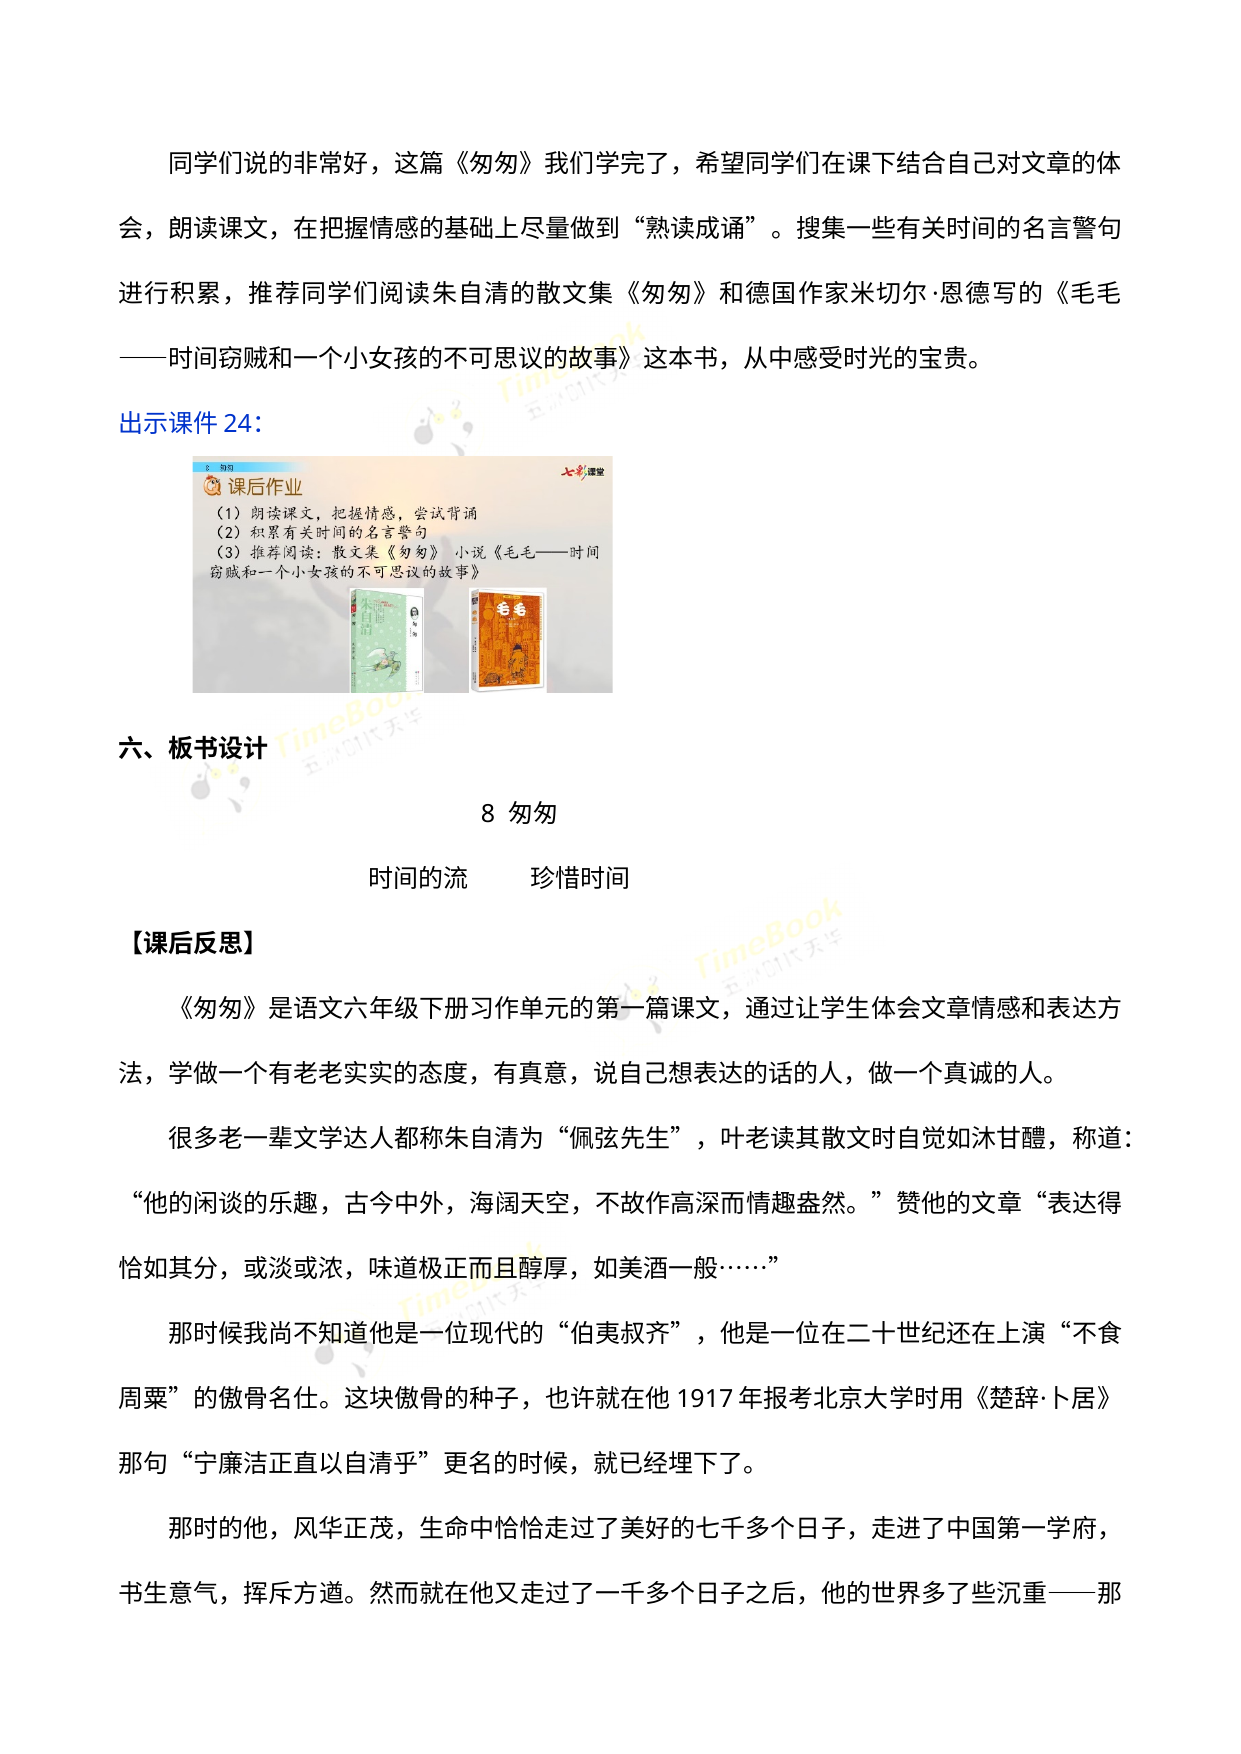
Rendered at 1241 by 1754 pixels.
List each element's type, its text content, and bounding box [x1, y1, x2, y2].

text 那时候我尚不知道他是一位现代的“伯夷叔齐”，他是一位在二十世纪还在上演“不食周粟”的傲骨名仕。这块傲骨的种子，也许就在他1917年报考北京大学时用《楚辞·卜居》那句“宁廉洁正直以自清乎”更名的时候，就已经埋下了。 [118, 1299, 1122, 1494]
text 很多老一辈文学达人都称朱自清为“佩弦先生”，叶老读其散文时自觉如沐甘醴，称道：“他的闲谈的乐趣，古今中外，海阔天空，不故作高深而情趣盎然。”赞他的文章“表达得恰如其分，或淡或浓，味道极正而且醇厚，如美酒一般……” [118, 1104, 1122, 1299]
text 同学们说的非常好，这篇《匆匆》我们学完了，希望同学们在课下结合自己对文章的体会，朗读课文，在把握情感的基础上尽量做到“熟读成诵”。搜集一些有关时间的名言警句进行积累，推荐同学们阅读朱自清的散文集《匆匆》和德国作家米切尔·恩德写的《毛毛——时间窃贼和一个小女孩的不可思议的故事》这本书，从中感受时光的宝贵。 [118, 129, 1122, 389]
text 【课后反思】 [118, 909, 1122, 974]
text 出示课件24： [118, 389, 1122, 454]
text 《匆匆》是语文六年级下册习作单元的第一篇课文，通过让学生体会文章情感和表达方法，学做一个有老老实实的态度，有真意，说自己想表达的话的人，做一个真诚的人。 [118, 974, 1122, 1104]
text 时间的流 珍惜时间 [118, 844, 1122, 909]
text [118, 1494, 1122, 1624]
picture [192, 456, 613, 693]
text 8 匆匆 [118, 779, 1122, 844]
